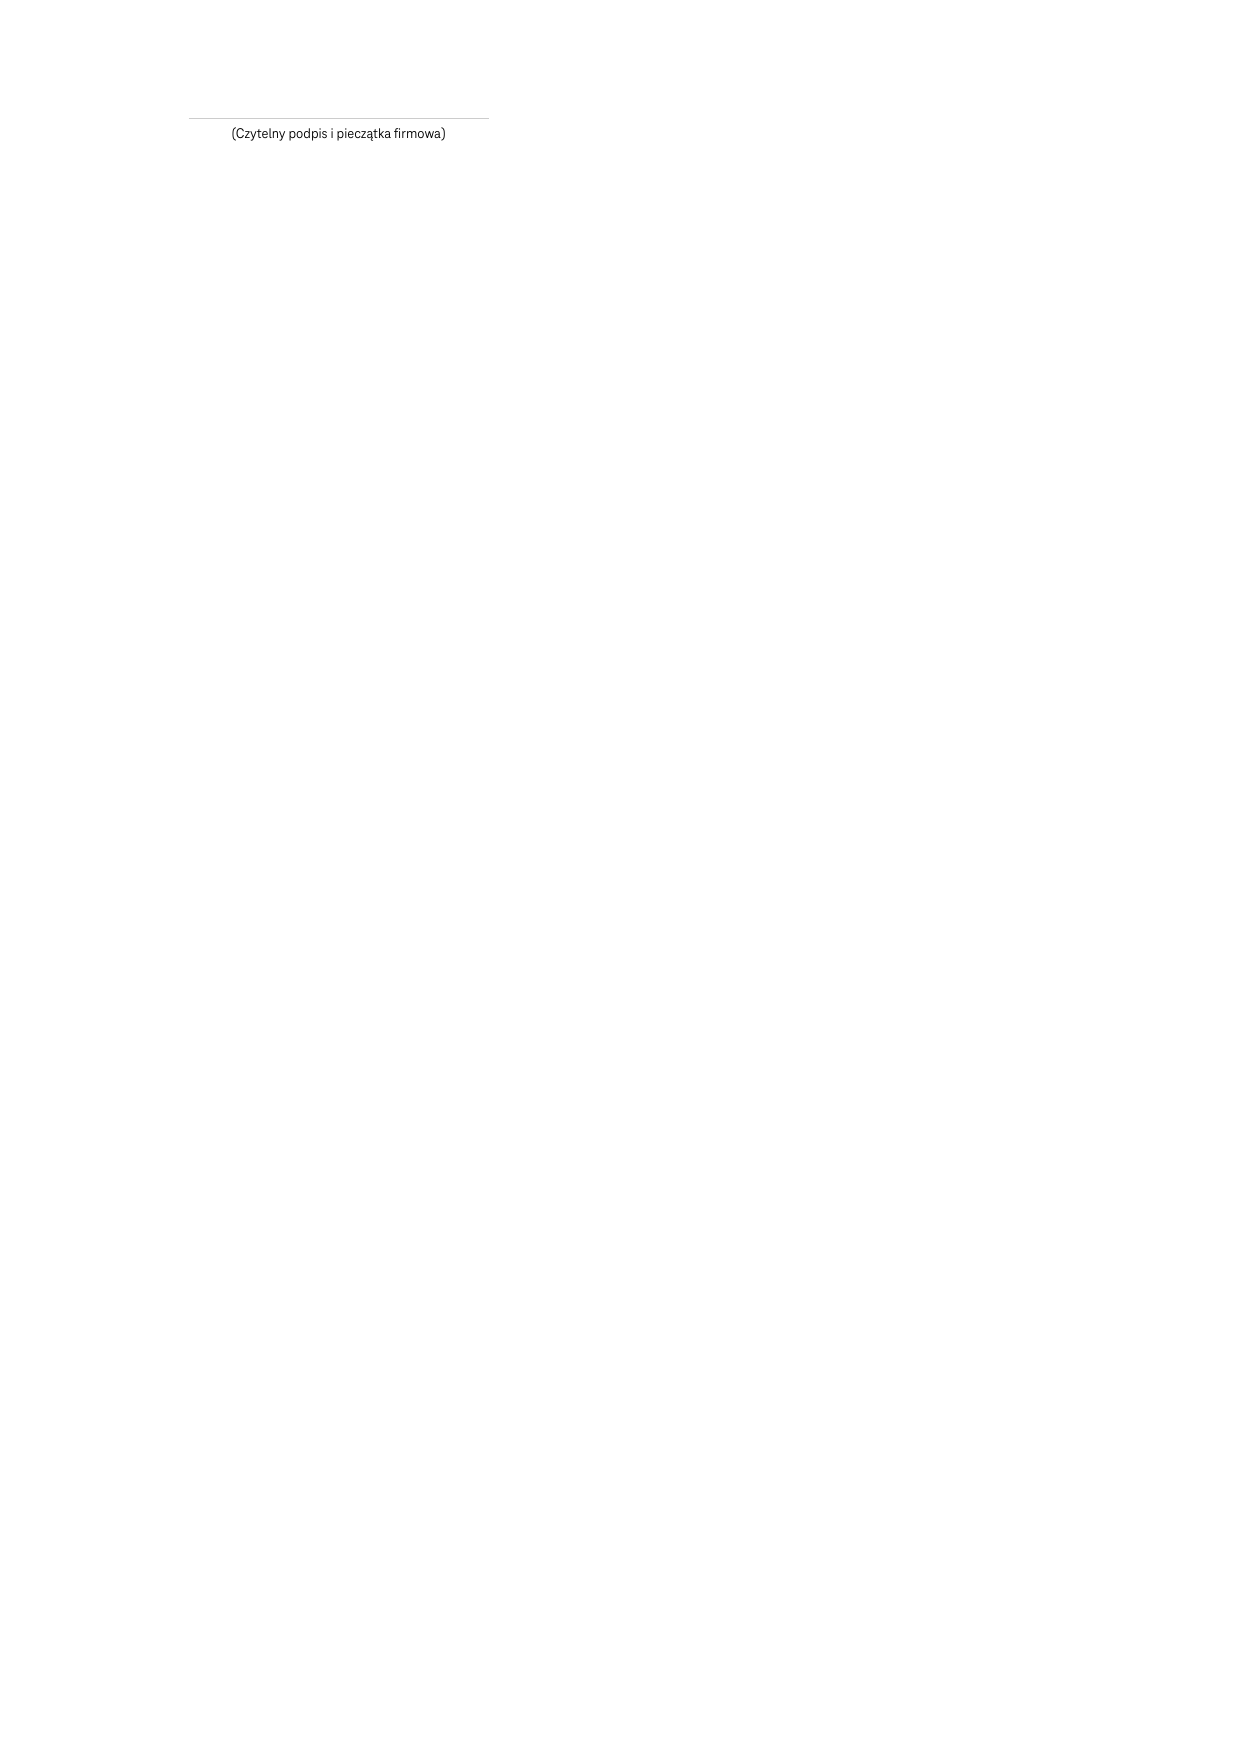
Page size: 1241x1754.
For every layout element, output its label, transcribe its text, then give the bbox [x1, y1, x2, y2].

table_cell (Czytelny podpis i pieczątka firmowa) [189, 119, 488, 173]
